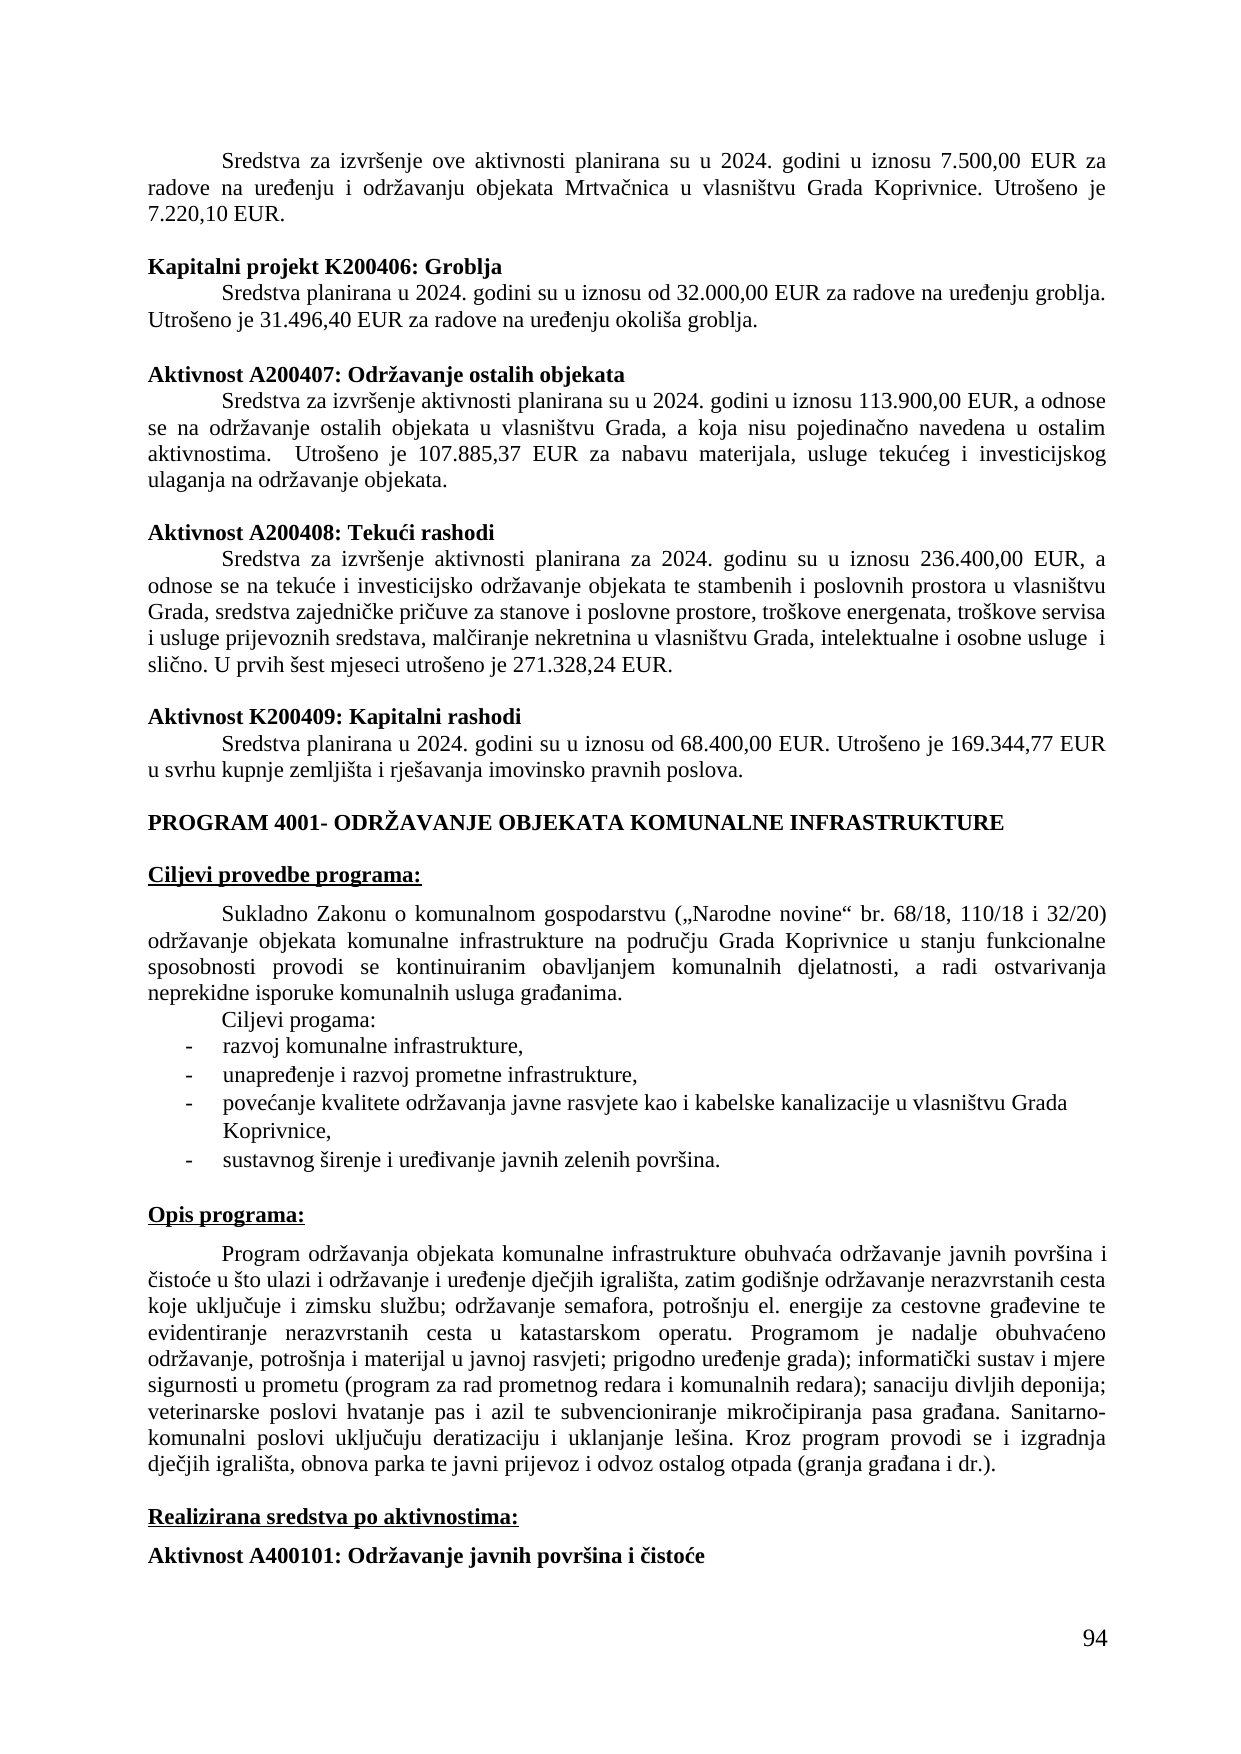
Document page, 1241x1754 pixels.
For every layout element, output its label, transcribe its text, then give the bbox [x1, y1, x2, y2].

text Aktivnost A200408: Tekući rashodi [148, 519, 1107, 545]
text Sredstva planirana u 2024. godini su u iznosu od 68.400,00 EUR. Utrošeno je 169.344,77 EUR u svrhu kupnje zemljišta i rješavanja imovinsko pravnih poslova. [148, 730, 1107, 782]
list razvoj komunalne infrastrukture, [185, 1032, 1107, 1058]
text Aktivnost A400101: Održavanje javnih površina i čistoće [148, 1542, 1107, 1568]
text Sredstva za izvršenje aktivnosti planirana su u 2024. godini u iznosu 113.900,00 EUR, a odnose se na održavanje ostalih objekata u vlasništvu Grada, a koja nisu pojedinačno navedena u ostalim aktivnostima. Utrošeno je 107.885,37 EUR za nabavu materijala, usluge tekućeg i investicijskog ulaganja na održavanje objekata. [148, 387, 1107, 493]
text Kapitalni projekt K200406: Groblja [148, 253, 1107, 279]
text Sredstva planirana u 2024. godini su u iznosu od 32.000,00 EUR za radove na uređenju groblja. Utrošeno je 31.496,40 EUR za radove na uređenju okoliša groblja. [148, 279, 1107, 332]
text Opis programa: [148, 1201, 1107, 1227]
text Aktivnost K200409: Kapitalni rashodi [148, 703, 1107, 730]
list povećanje kvalitete održavanja javne rasvjete kao i kabelske kanalizacije u vlasništvu Grada Koprivnice, [185, 1089, 1107, 1144]
list unapređenje i razvoj prometne infrastrukture, [185, 1061, 1107, 1087]
text Realizirana sredstva po aktivnostima: [148, 1503, 1107, 1529]
text Sredstva za izvršenje ove aktivnosti planirana su u 2024. godini u iznosu 7.500,00 EUR za radove na uređenju i održavanju objekata Mrtvačnica u vlasništvu Grada Koprivnice. Utrošeno je 7.220,10 EUR. [148, 148, 1107, 227]
text Ciljevi progama: [148, 1006, 1107, 1032]
text Aktivnost A200407: Održavanje ostalih objekata [148, 361, 1107, 387]
text Program održavanja objekata komunalne infrastrukture obuhvaća održavanje javnih površina i čistoće u što ulazi i održavanje i uređenje dječjih igrališta, zatim godišnje održavanje nerazvrstanih cesta koje uključuje i zimsku službu; održavanje semafora, potrošnju el. energije za cestovne građevine te evidentiranje nerazvrstanih cesta u katastarskom operatu. Programom je nadalje obuhvaćeno održavanje, potrošnja i materijal u javnoj rasvjeti; prigodno uređenje grada); informatički sustav i mjere sigurnosti u prometu (program za rad prometnog redara i komunalnih redara); sanaciju divljih deponija; veterinarske poslovi hvatanje pas i azil te subvencioniranje mikročipiranja pasa građana. Sanitarno-komunalni poslovi uključuju deratizaciju i uklanjanje lešina. Kroz program provodi se i izgradnja dječjih igrališta, obnova parka te javni prijevoz i odvoz ostalog otpada (granja građana i dr.). [148, 1239, 1107, 1477]
list sustavnog širenje i uređivanje javnih zelenih površina. [185, 1146, 1107, 1172]
text Sukladno Zakonu o komunalnom gospodarstvu („Narodne novine“ br. 68/18, 110/18 i 32/20) održavanje objekata komunalne infrastrukture na području Grada Koprivnice u stanju funkcionalne sposobnosti provodi se kontinuiranim obavljanjem komunalnih djelatnosti, a radi ostvarivanja neprekidne isporuke komunalnih usluga građanima. [148, 900, 1107, 1006]
text Sredstva za izvršenje aktivnosti planirana za 2024. godinu su u iznosu 236.400,00 EUR, a odnose se na tekuće i investicijsko održavanje objekata te stambenih i poslovnih prostora u vlasništvu Grada, sredstva zajedničke pričuve za stanove i poslovne prostore, troškove energenata, troškove servisa i usluge prijevoznih sredstava, malčiranje nekretnina u vlasništvu Grada, intelektualne i osobne usluge i slično. U prvih šest mjeseci utrošeno je 271.328,24 EUR. [148, 545, 1107, 677]
text Ciljevi provedbe programa: [148, 862, 1107, 888]
text PROGRAM 4001- ODRŽAVANJE OBJEKATA KOMUNALNE INFRASTRUKTURE [148, 809, 1107, 835]
